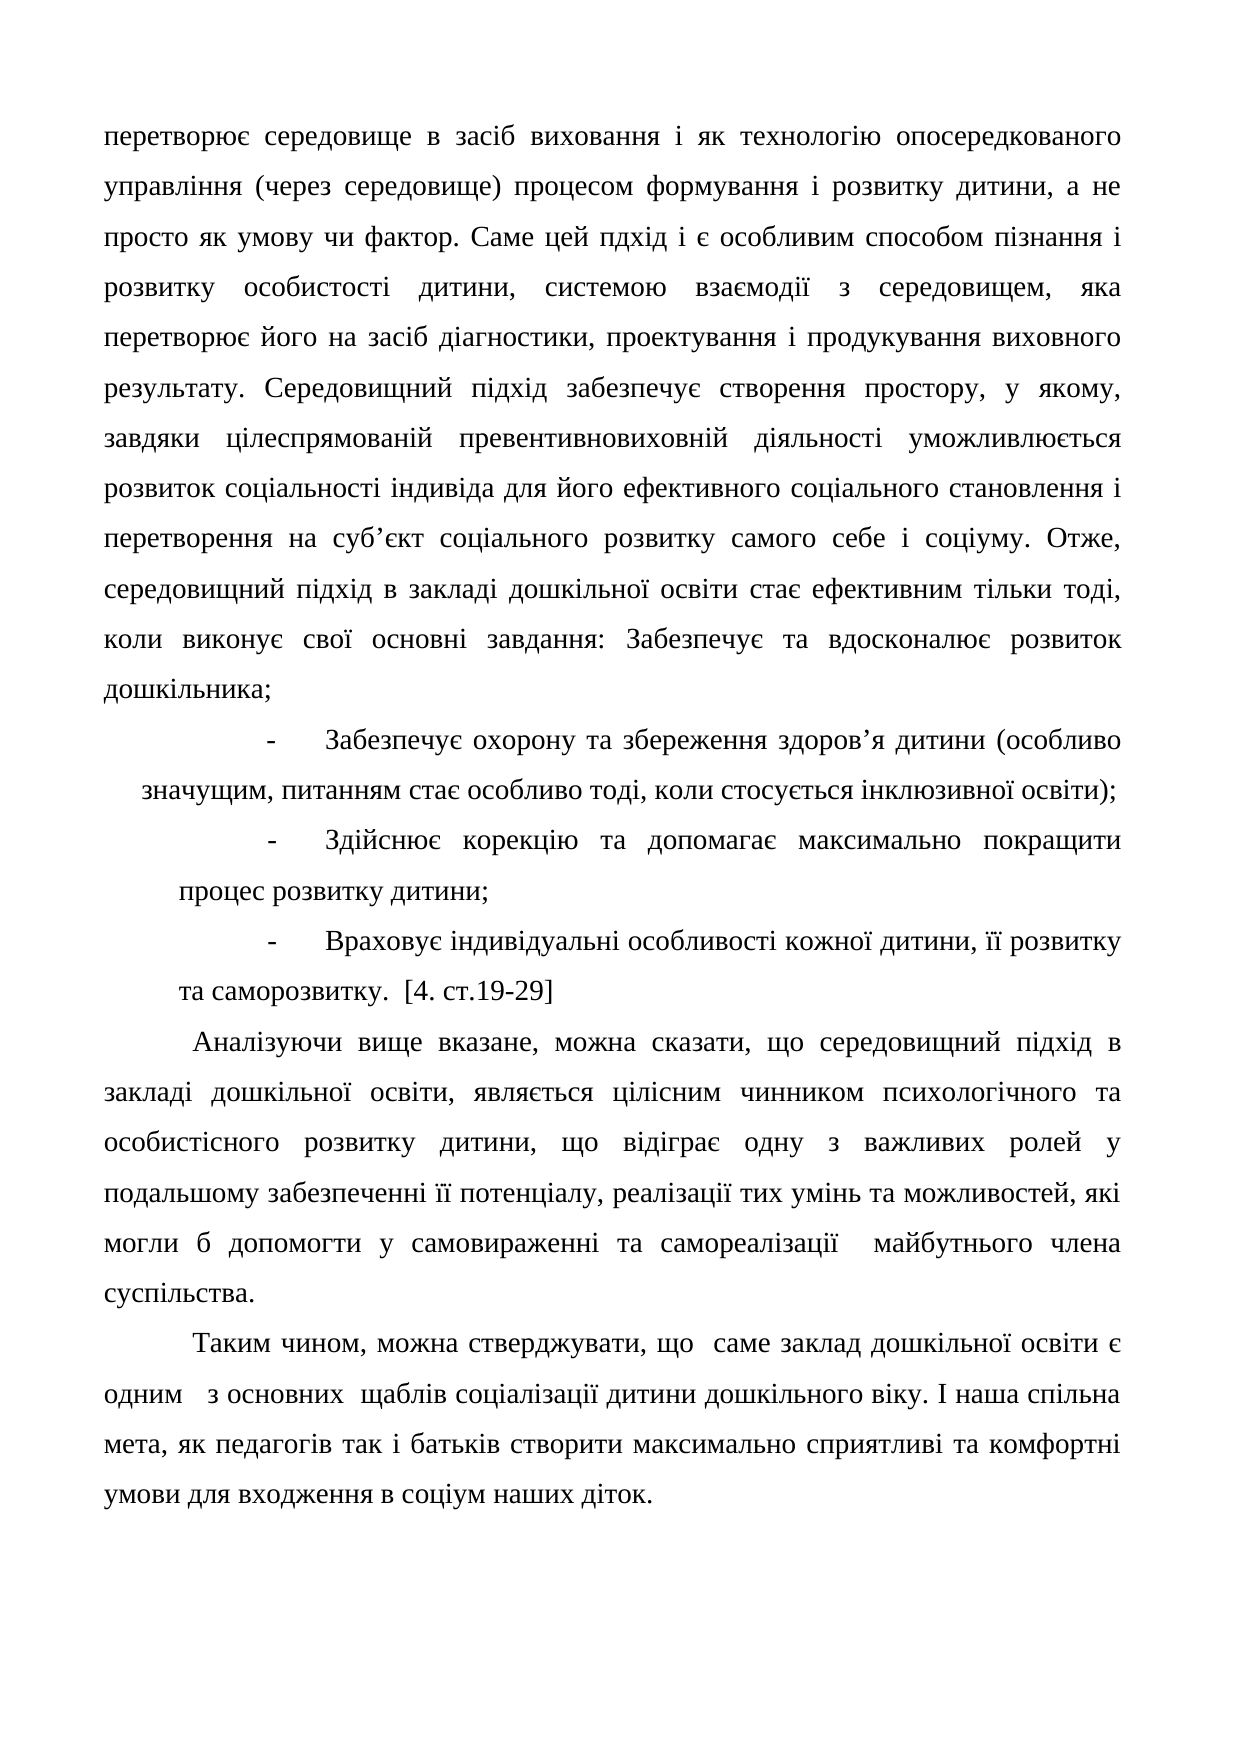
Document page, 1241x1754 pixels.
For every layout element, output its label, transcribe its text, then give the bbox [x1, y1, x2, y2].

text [103, 118, 1122, 705]
text Аналізуючи вище вказане, можна сказати, що середовищний підхід в закладі дошкільної освіти, являється цілісним чинником психологічного та особистісного розвитку дитини, що відіграє одну з важливих ролей у подальшому забезпеченні її потенціалу, реалізації тих умінь та можливостей, які могли б допомогти у самовираженні та самореалізації майбутнього члена суспільства. [103, 1024, 1122, 1309]
text Таким чином, можна стверджувати, що саме заклад дошкільної освіти є одним з основних щаблів соціалізації дитини дошкільного віку. І наша спільна мета, як педагогів так і батьків створити максимально сприятливі та комфортні умови для входження в соціум наших діток. [103, 1326, 1122, 1510]
list Забезпечує охорону та збереження здоров’я дитини (особливо значущим, питанням стає особливо тоді, коли стосується інклюзивної освіти); [141, 722, 1122, 806]
list Здійснює корекцію та допомагає максимально покращити процес розвитку дитини; [178, 822, 1122, 906]
list Враховує індивідуальні особливості кожної дитини, її розвитку та саморозвитку. [4. ст.19-29] [178, 923, 1122, 1007]
